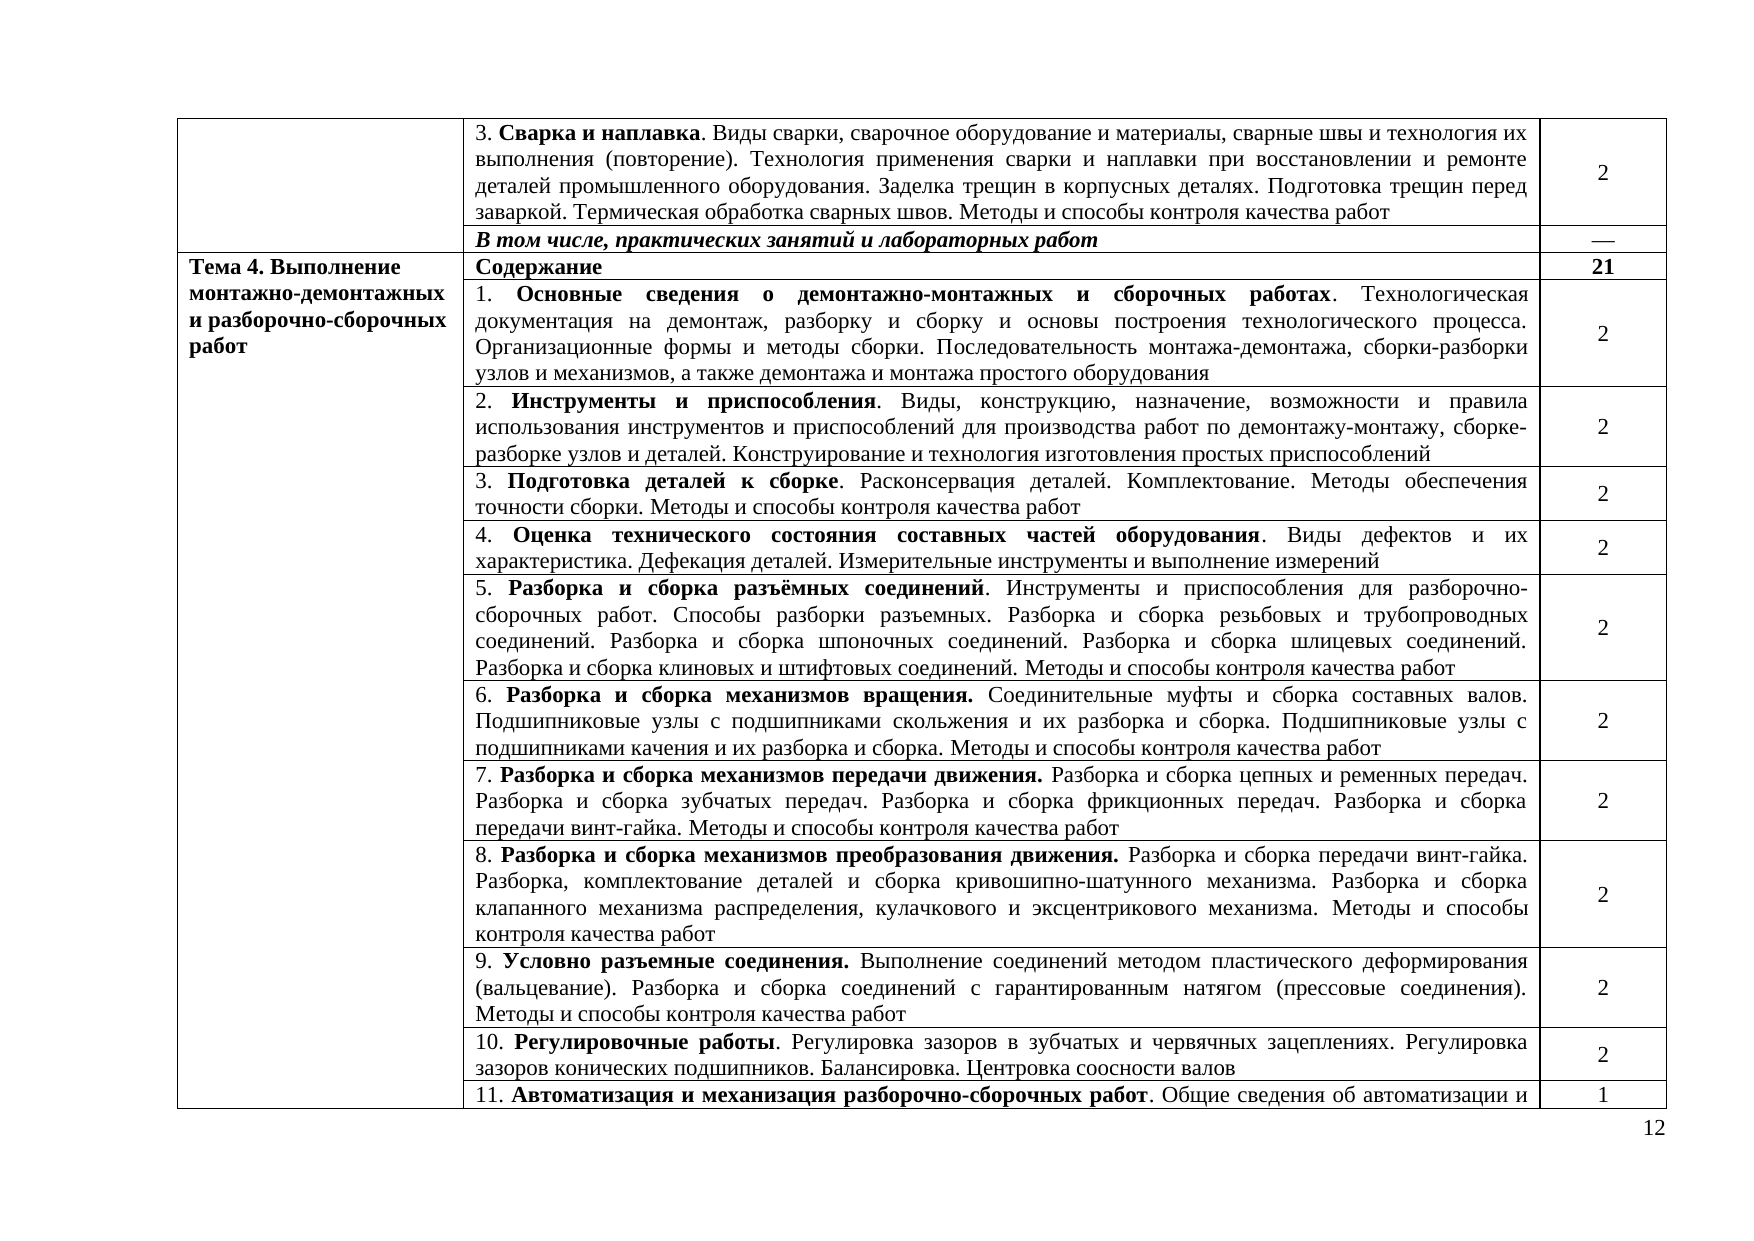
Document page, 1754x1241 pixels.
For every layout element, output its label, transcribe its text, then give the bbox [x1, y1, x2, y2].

table_cell 2 [1541, 467, 1666, 520]
table_cell 6. Разборка и сборка механизмов вращения. Соединительные муфты и сборка составных валов. Подшипниковые узлы с подшипниками скольжения и их разборка и сборка. Подшипниковые узлы с подшипниками качения и их разборка и сборка. Методы и способы контроля качества работ [464, 681, 1539, 760]
table_cell 3. Подготовка деталей к сборке. Расконсервация деталей. Комплектование. Методы обеспечения точности сборки. Методы и способы контроля качества работ [464, 467, 1539, 520]
table_cell 2 [1541, 387, 1666, 466]
table_cell Тема 4. Выполнение монтажно-демонтажных и разборочно-сборочных работ [178, 253, 463, 1108]
table_cell 2 [1541, 1028, 1666, 1080]
table_cell 21 [1541, 253, 1666, 279]
table_cell 1. Основные сведения о демонтажно-монтажных и сборочных работах. Технологическая документация на демонтаж, разборку и сборку и основы построения технологического процесса. Организационные формы и методы сборки. Последовательность монтажа-демонтажа, сборки-разборки узлов и механизмов, а также демонтажа и монтажа простого оборудования [464, 280, 1539, 386]
table_cell 2 [1541, 948, 1666, 1027]
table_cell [464, 1081, 1539, 1108]
table_cell В том числе, практических занятий и лабораторных работ [464, 226, 1539, 252]
table_cell 2 [1541, 521, 1666, 573]
table_cell 2 [1541, 280, 1666, 386]
table_cell Содержание [464, 253, 1539, 279]
table_cell 10. Регулировочные работы. Регулировка зазоров в зубчатых и червячных зацеплениях. Регулировка зазоров конических подшипников. Балансировка. Центровка соосности валов [464, 1028, 1539, 1080]
table_cell 2. Инструменты и приспособления. Виды, конструкцию, назначение, возможности и правила использования инструментов и приспособлений для производства работ по демонтажу-монтажу, сборке-разборке узлов и деталей. Конструирование и технология изготовления простых приспособлений [464, 387, 1539, 466]
table_cell 2 [1541, 761, 1666, 840]
table_cell 8. Разборка и сборка механизмов преобразования движения. Разборка и сборка передачи винт-гайка. Разборка, комплектование деталей и сборка кривошипно-шатунного механизма. Разборка и сборка клапанного механизма распределения, кулачкового и эксцентрикового механизма. Методы и способы контроля качества работ [464, 841, 1539, 947]
table_cell 1 [1541, 1081, 1666, 1108]
table_cell — [1541, 226, 1666, 252]
table_cell 7. Разборка и сборка механизмов передачи движения. Разборка и сборка цепных и ременных передач. Разборка и сборка зубчатых передач. Разборка и сборка фрикционных передач. Разборка и сборка передачи винт-гайка. Методы и способы контроля качества работ [464, 761, 1539, 840]
table_cell 3. Сварка и наплавка. Виды сварки, сварочное оборудование и материалы, сварные швы и технология их выполнения (повторение). Технология применения сварки и наплавки при восстановлении и ремонте деталей промышленного оборудования. Заделка трещин в корпусных деталях. Подготовка трещин перед заваркой. Термическая обработка сварных швов. Методы и способы контроля качества работ [464, 119, 1539, 224]
table_cell 2 [1541, 575, 1666, 680]
table_cell 5. Разборка и сборка разъёмных соединений. Инструменты и приспособления для разборочно-сборочных работ. Способы разборки разъемных. Разборка и сборка резьбовых и трубопроводных соединений. Разборка и сборка шпоночных соединений. Разборка и сборка шлицевых соединений. Разборка и сборка клиновых и штифтовых соединений. Методы и способы контроля качества работ [464, 575, 1539, 680]
table_cell 9. Условно разъемные соединения. Выполнение соединений методом пластического деформирования (вальцевание). Разборка и сборка соединений с гарантированным натягом (прессовые соединения). Методы и способы контроля качества работ [464, 948, 1539, 1027]
table_cell 2 [1541, 841, 1666, 947]
table_cell 2 [1541, 119, 1666, 224]
table_cell 4. Оценка технического состояния составных частей оборудования. Виды дефектов и их характеристика. Дефекация деталей. Измерительные инструменты и выполнение измерений [464, 521, 1539, 573]
table_cell 2 [1541, 681, 1666, 760]
